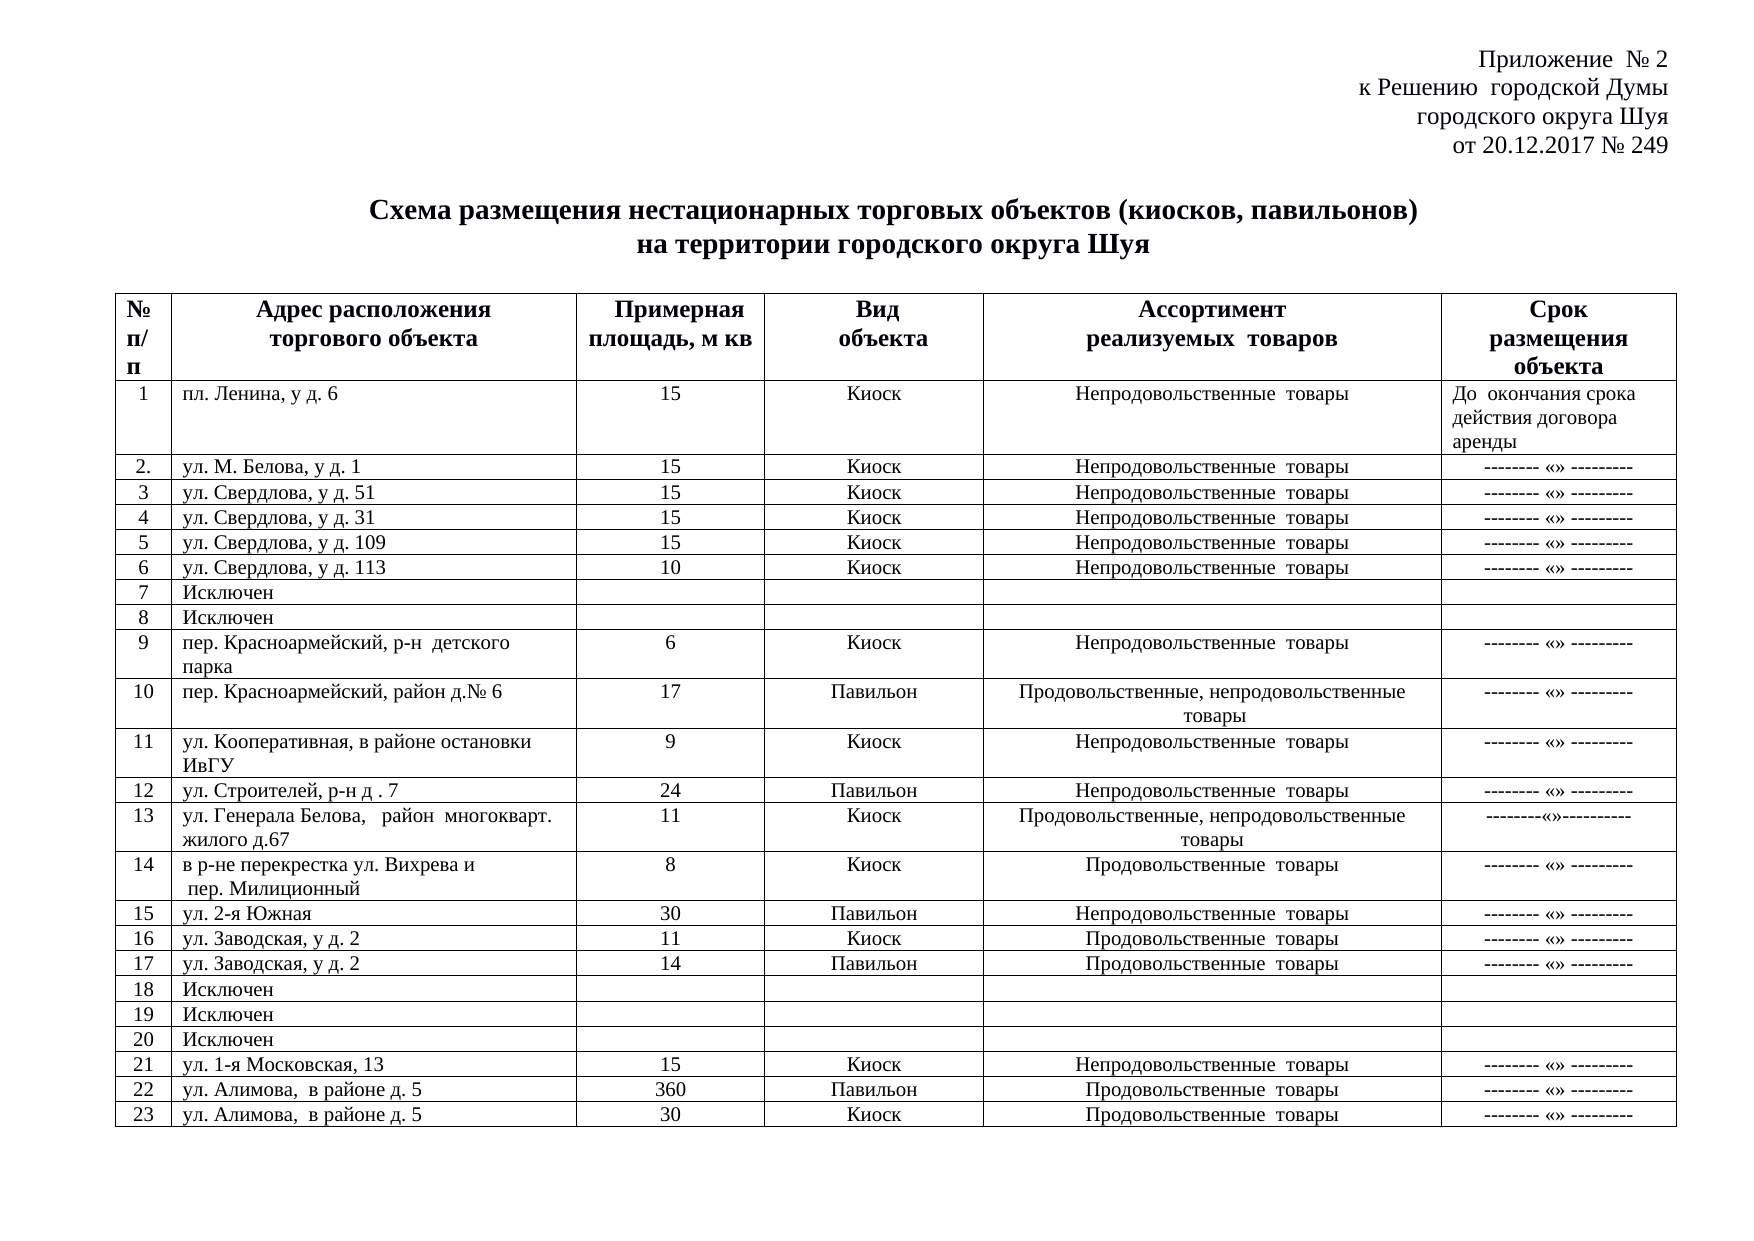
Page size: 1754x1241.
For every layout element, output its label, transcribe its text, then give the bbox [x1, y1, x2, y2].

table_cell 20 [116, 1027, 171, 1051]
table_cell Исключен [172, 1002, 576, 1026]
table_cell 11 [577, 926, 764, 950]
text Приложение № 2 [118, 44, 1668, 72]
table_cell 5 [116, 530, 171, 554]
table_cell Непродовольственные товары [984, 778, 1441, 802]
table_cell [1442, 976, 1676, 1001]
table_cell -------- «» --------- [1442, 1102, 1676, 1126]
table_cell [984, 605, 1441, 629]
table_cell ул. Алимова, в районе д. 5 [172, 1077, 576, 1101]
text к Решению городской Думы [118, 72, 1668, 101]
table_cell Киоск [765, 630, 983, 678]
table_cell Киоск [765, 926, 983, 950]
table_cell [577, 976, 764, 1001]
table_cell ул. Свердлова, у д. 51 [172, 480, 576, 504]
table_cell Непродовольственные товары [984, 480, 1441, 504]
table_cell 15 [577, 381, 764, 453]
table_cell -------- «» --------- [1442, 505, 1676, 529]
table_cell Киоск [765, 480, 983, 504]
table_cell 15 [577, 455, 764, 478]
table_cell 13 [116, 803, 171, 851]
table_cell 6 [577, 630, 764, 678]
table_cell Киоск [765, 555, 983, 579]
table_cell Непродовольственные товары [984, 901, 1441, 925]
table_cell 6 [116, 555, 171, 579]
table_cell [765, 580, 983, 604]
table_cell Павильон [765, 901, 983, 925]
table_cell [1442, 1027, 1676, 1051]
table_cell -------- «» --------- [1442, 1052, 1676, 1076]
table_cell 15 [577, 1052, 764, 1076]
table_cell Непродовольственные товары [984, 530, 1441, 554]
table_cell [1442, 1002, 1676, 1026]
table_cell Исключен [172, 1027, 576, 1051]
table_header Вид объекта [765, 294, 983, 380]
text на территории городского округа Шуя [118, 226, 1668, 259]
table_cell ул. М. Белова, у д. 1 [172, 455, 576, 478]
table_cell [984, 1027, 1441, 1051]
table_cell Киоск [765, 803, 983, 851]
table_cell -------- «» --------- [1442, 852, 1676, 900]
table_cell Продовольственные товары [984, 852, 1441, 900]
table_cell 17 [577, 679, 764, 727]
table_cell 10 [577, 555, 764, 579]
table_cell 9 [116, 630, 171, 678]
table_cell ул. Свердлова, у д. 31 [172, 505, 576, 529]
table_cell Непродовольственные товары [984, 1052, 1441, 1076]
table_cell Киоск [765, 729, 983, 777]
table_cell пл. Ленина, у д. 6 [172, 381, 576, 453]
table_cell -------- «» --------- [1442, 555, 1676, 579]
table_cell [1442, 605, 1676, 629]
table_cell -------- «» --------- [1442, 901, 1676, 925]
table_cell в р-не перекрестка ул. Вихрева и пер. Милиционный [172, 852, 576, 900]
table_cell [765, 1027, 983, 1051]
text городского округа Шуя [118, 101, 1668, 130]
table_cell Непродовольственные товары [984, 381, 1441, 453]
table_cell 18 [116, 976, 171, 1001]
table_cell 11 [116, 729, 171, 777]
table_cell 24 [577, 778, 764, 802]
table_cell Непродовольственные товары [984, 505, 1441, 529]
table_cell ул. Строителей, р-н д . 7 [172, 778, 576, 802]
table_cell 10 [116, 679, 171, 727]
table_cell Павильон [765, 951, 983, 975]
table_cell 15 [577, 480, 764, 504]
table_cell ул. Генерала Белова, район многокварт. жилого д.67 [172, 803, 576, 851]
table_cell 12 [116, 778, 171, 802]
table_cell Продовольственные товары [984, 926, 1441, 950]
table_cell Киоск [765, 1102, 983, 1126]
table_cell 17 [116, 951, 171, 975]
table_cell 9 [577, 729, 764, 777]
table_cell Продовольственные, непродовольственные товары [984, 803, 1441, 851]
table_cell [765, 1002, 983, 1026]
table_cell [984, 976, 1441, 1001]
table_cell ул. 2-я Южная [172, 901, 576, 925]
table_cell пер. Красноармейский, район д.№ 6 [172, 679, 576, 727]
text от 20.12.2017 № 249 [118, 130, 1668, 159]
table_cell [577, 1002, 764, 1026]
table_cell 8 [577, 852, 764, 900]
table_cell [577, 605, 764, 629]
table_cell 14 [577, 951, 764, 975]
table_cell 15 [577, 530, 764, 554]
table_cell ул. Кооперативная, в районе остановки ИвГУ [172, 729, 576, 777]
table_cell 22 [116, 1077, 171, 1101]
table_header Срок размещения объекта [1442, 294, 1676, 380]
table_cell ул. Алимова, в районе д. 5 [172, 1102, 576, 1126]
table_cell До окончания срока действия договора аренды [1442, 381, 1676, 453]
table_cell 7 [116, 580, 171, 604]
table_header № п/п [116, 294, 171, 380]
table_cell Непродовольственные товары [984, 630, 1441, 678]
table_cell 30 [577, 901, 764, 925]
table_cell ул. Заводская, у д. 2 [172, 926, 576, 950]
table_cell Продовольственные товары [984, 1077, 1441, 1101]
table_cell -------- «» --------- [1442, 778, 1676, 802]
table_cell 11 [577, 803, 764, 851]
table_cell 1 [116, 381, 171, 453]
table_cell Павильон [765, 778, 983, 802]
table_cell 2. [116, 455, 171, 478]
table_cell ул. Заводская, у д. 2 [172, 951, 576, 975]
table_cell -------- «» --------- [1442, 1077, 1676, 1101]
table_cell Киоск [765, 1052, 983, 1076]
table_cell Киоск [765, 505, 983, 529]
table_cell -------- «» --------- [1442, 926, 1676, 950]
table_cell Киоск [765, 455, 983, 478]
table_header Ассортимент реализуемых товаров [984, 294, 1441, 380]
table_cell 14 [116, 852, 171, 900]
table_cell -------- «» --------- [1442, 480, 1676, 504]
table_cell 21 [116, 1052, 171, 1076]
table_cell пер. Красноармейский, р-н детского парка [172, 630, 576, 678]
table_cell ул. Свердлова, у д. 109 [172, 530, 576, 554]
table_cell Непродовольственные товары [984, 729, 1441, 777]
table_cell 3 [116, 480, 171, 504]
table_cell [765, 605, 983, 629]
table_cell [984, 580, 1441, 604]
table_cell 30 [577, 1102, 764, 1126]
table_cell -------- «» --------- [1442, 679, 1676, 727]
table_cell ул. 1-я Московская, 13 [172, 1052, 576, 1076]
table_cell [577, 580, 764, 604]
table_cell Непродовольственные товары [984, 455, 1441, 478]
table_cell 15 [116, 901, 171, 925]
table_cell -------- «» --------- [1442, 530, 1676, 554]
table_cell Павильон [765, 679, 983, 727]
table_cell Павильон [765, 1077, 983, 1101]
table_cell 8 [116, 605, 171, 629]
table_cell -------- «» --------- [1442, 455, 1676, 478]
table_cell Непродовольственные товары [984, 555, 1441, 579]
table_cell -------- «» --------- [1442, 729, 1676, 777]
table_cell [984, 1002, 1441, 1026]
table_cell Исключен [172, 605, 576, 629]
table_cell Исключен [172, 580, 576, 604]
table_cell 19 [116, 1002, 171, 1026]
table_cell Киоск [765, 852, 983, 900]
table_cell [765, 976, 983, 1001]
table_header Адрес расположения торгового объекта [172, 294, 576, 380]
table_cell Исключен [172, 976, 576, 1001]
text Схема размещения нестационарных торговых объектов (киосков, павильонов) [118, 192, 1668, 226]
table_cell Продовольственные товары [984, 951, 1441, 975]
table_cell 23 [116, 1102, 171, 1126]
table_cell 16 [116, 926, 171, 950]
table_cell Продовольственные, непродовольственные товары [984, 679, 1441, 727]
table_cell -------- «» --------- [1442, 630, 1676, 678]
table_cell [1442, 580, 1676, 604]
table_cell Киоск [765, 381, 983, 453]
table_cell 4 [116, 505, 171, 529]
table_cell 15 [577, 505, 764, 529]
table_cell [577, 1027, 764, 1051]
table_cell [984, 1102, 1441, 1126]
table_cell 360 [577, 1077, 764, 1101]
table_header Примерная площадь, м кв [577, 294, 764, 380]
table_cell ул. Свердлова, у д. 113 [172, 555, 576, 579]
table_cell -------- «» --------- [1442, 951, 1676, 975]
table_cell Киоск [765, 530, 983, 554]
table_cell --------«»---------- [1442, 803, 1676, 851]
